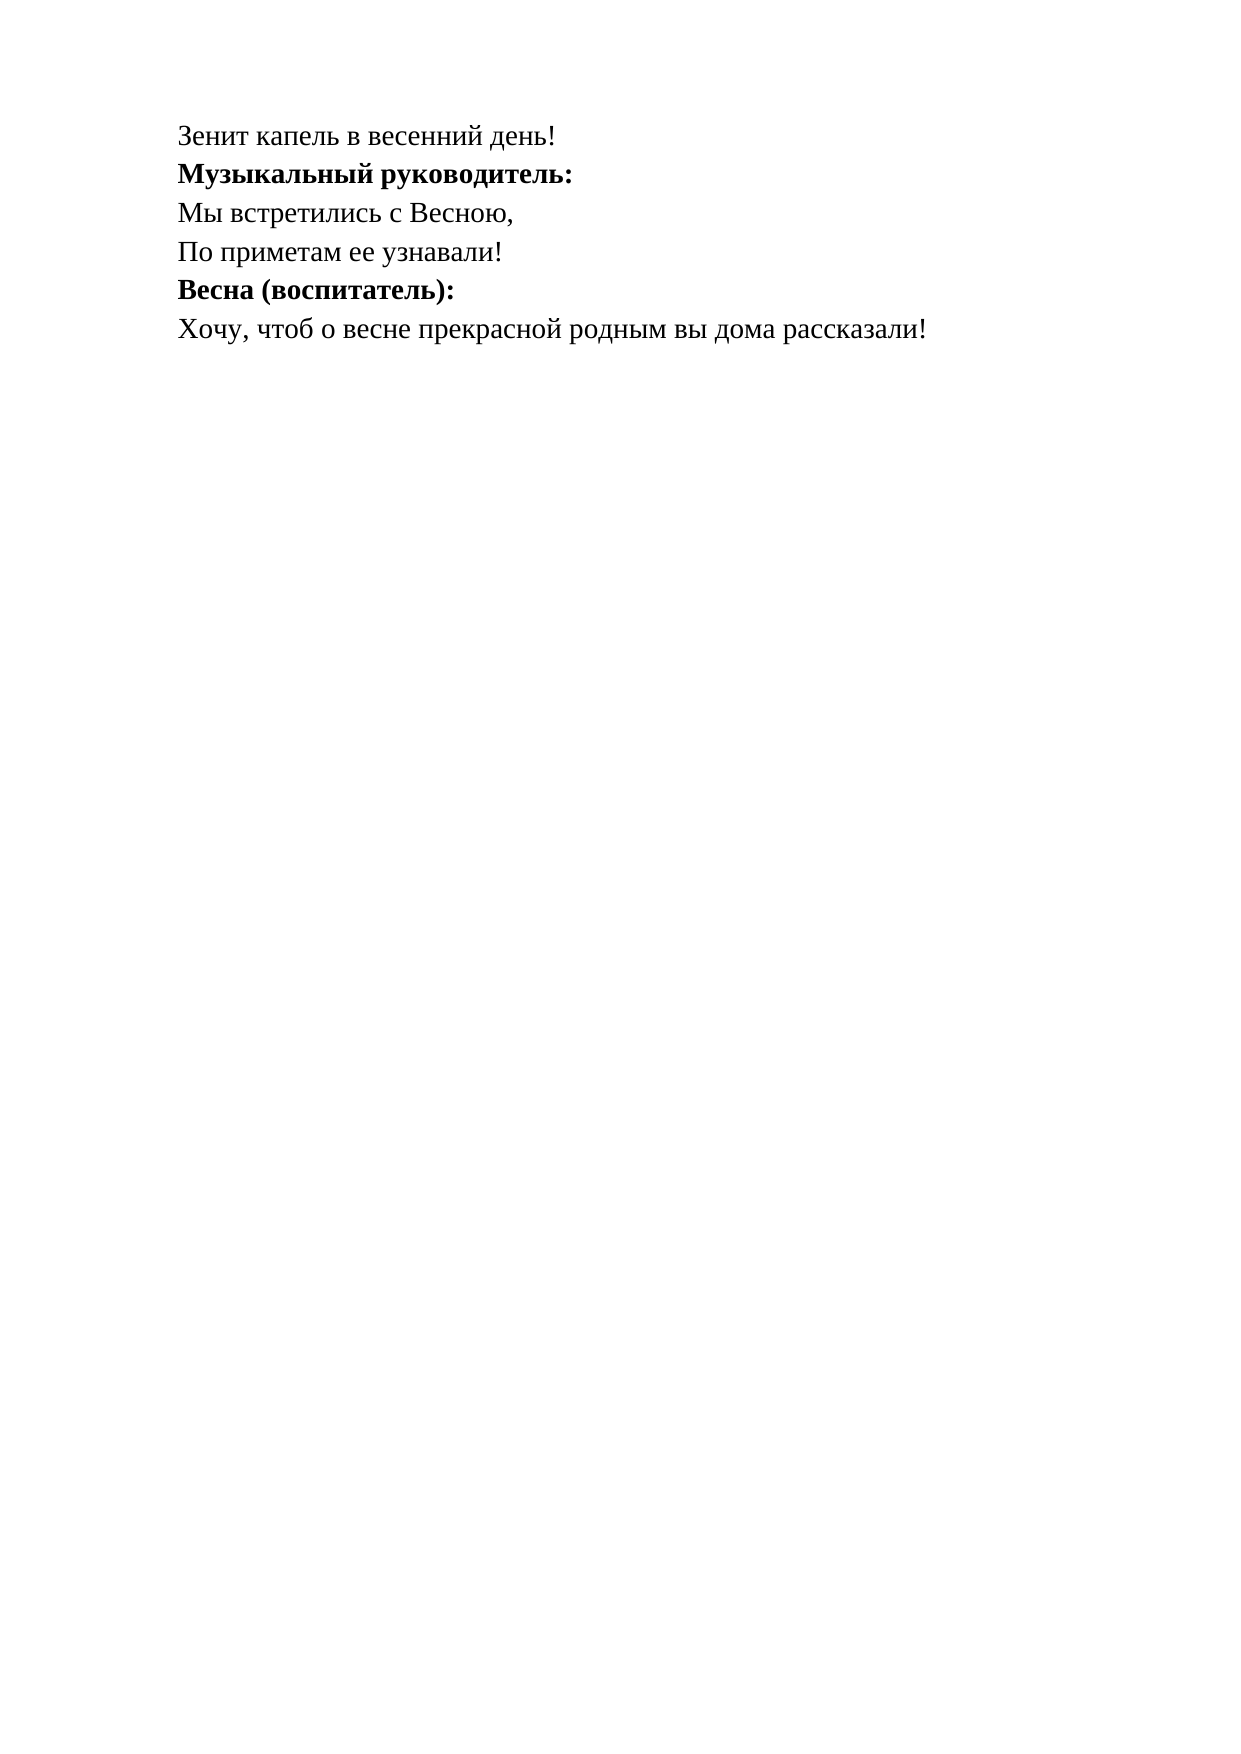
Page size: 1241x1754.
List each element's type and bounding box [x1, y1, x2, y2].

text [177, 118, 1152, 344]
